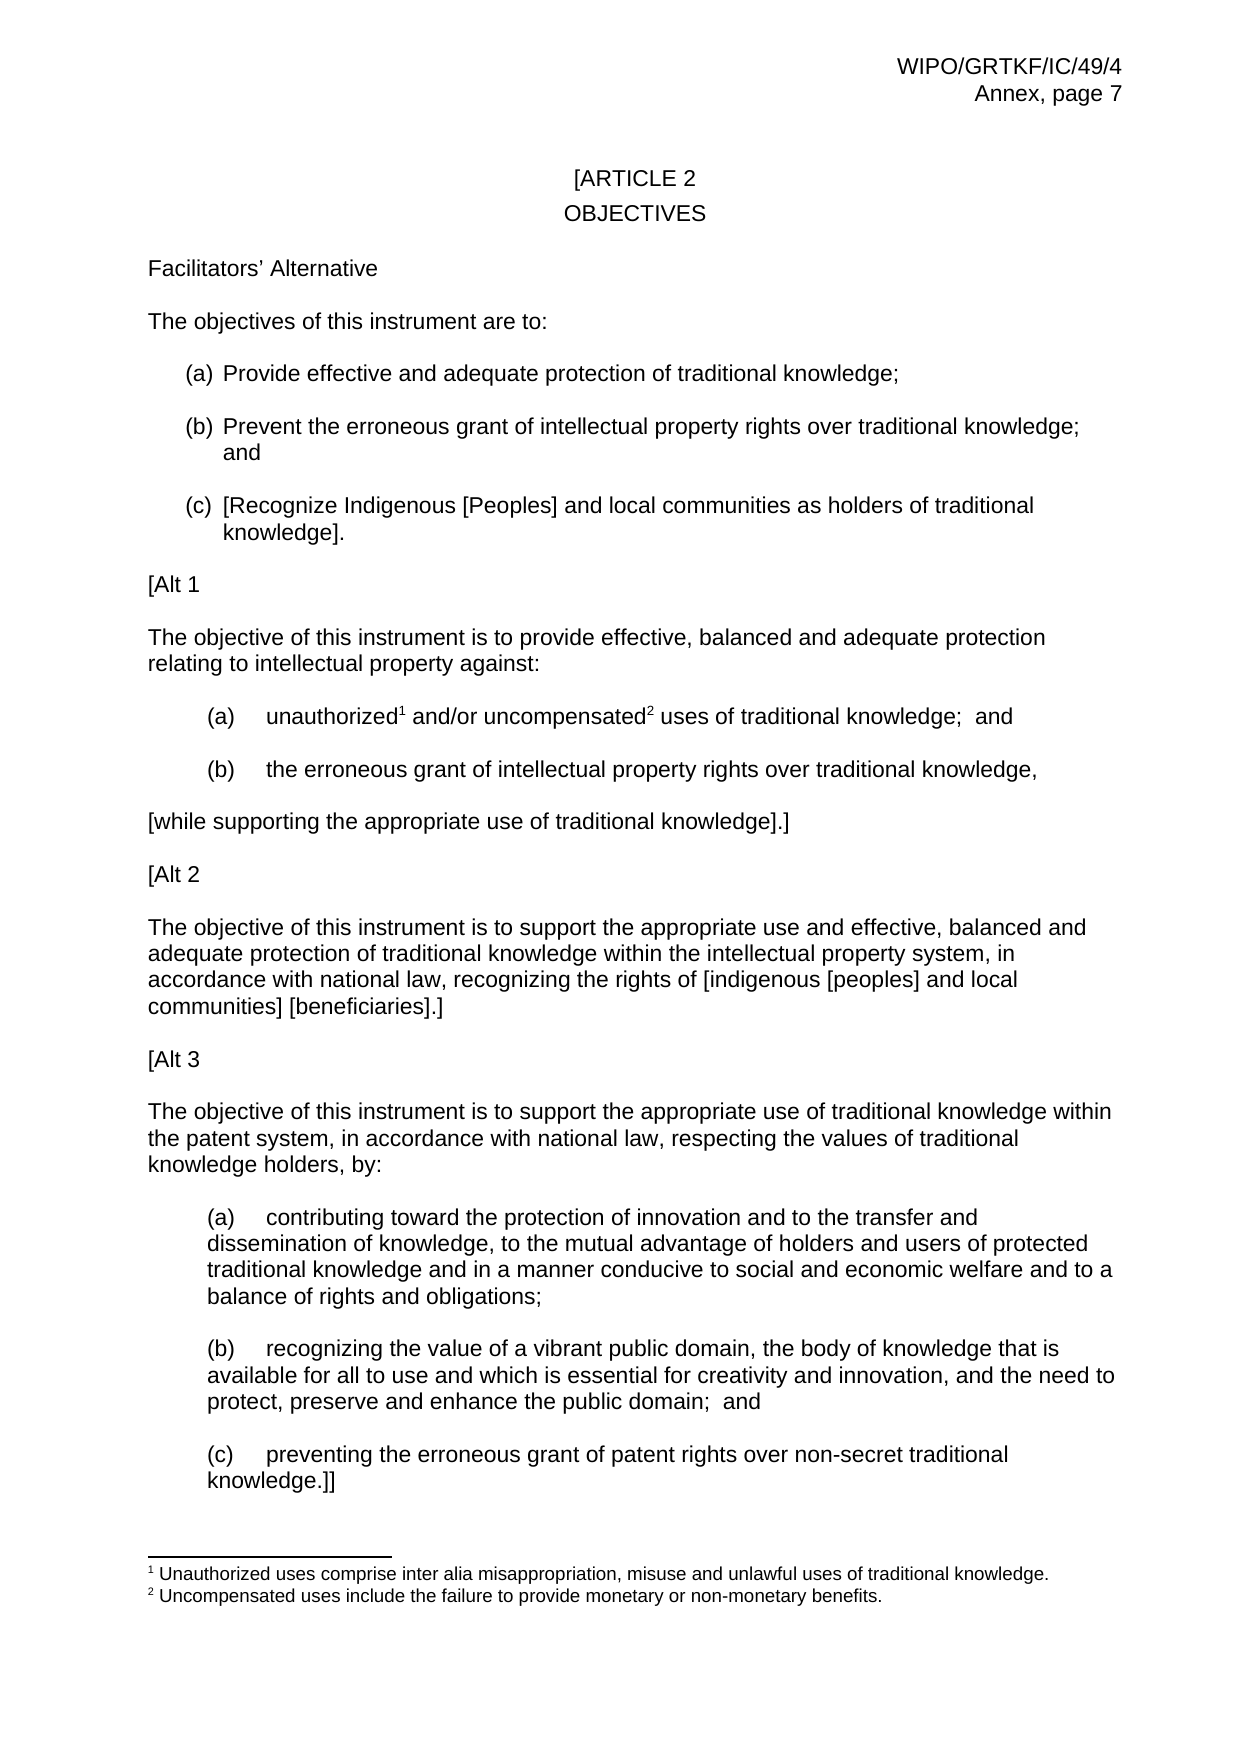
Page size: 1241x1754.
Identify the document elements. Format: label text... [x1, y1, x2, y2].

list the erroneous grant of intellectual property rights over traditional knowledge, [204, 756, 1122, 782]
list Prevent the erroneous grant of intellectual property rights over traditional knowledge; and [185, 413, 1122, 466]
text [Alt 3 [148, 1046, 1122, 1072]
text (c) preventing the erroneous grant of patent rights over non-secret traditional knowledge.]] [207, 1441, 1122, 1493]
text OBJECTIVES [148, 193, 1122, 228]
text (b) recognizing the value of a vibrant public domain, the body of knowledge that is available for all to use and which is essential for creativity and innovation, and the need to protect, preserve and enhance the public domain; and [207, 1335, 1122, 1414]
list Provide effective and adequate protection of traditional knowledge; [185, 360, 1122, 387]
text (a) contributing toward the protection of innovation and to the transfer and dissemination of knowledge, to the mutual advantage of holders and users of protected traditional knowledge and in a manner conducive to social and economic welfare and to a balance of rights and obligations; [207, 1204, 1122, 1309]
list unauthorized and/or uncompensated uses of traditional knowledge; and [204, 703, 1122, 729]
text [Alt 1 [148, 571, 1122, 597]
text Facilitators’ Alternative [148, 255, 1122, 281]
text [while supporting the appropriate use of traditional knowledge].] [148, 808, 1122, 835]
list [Recognize Indigenous [Peoples] and local communities as holders of traditional knowledge]. [185, 492, 1122, 545]
text [Alt 2 [148, 861, 1122, 887]
text The objective of this instrument is to support the appropriate use of traditional knowledge within the patent system, in accordance with national law, respecting the values of traditional knowledge holders, by: [148, 1098, 1122, 1177]
text [ARTICLE 2 [148, 158, 1122, 193]
text The objective of this instrument is to provide effective, balanced and adequate protection relating to intellectual property against: [148, 624, 1122, 677]
text The objectives of this instrument are to: [148, 308, 1122, 334]
text The objective of this instrument is to support the appropriate use and effective, balanced and adequate protection of traditional knowledge within the intellectual property system, in accordance with national law, recognizing the rights of [indigenous [peoples] and local communities] [beneficiaries].] [148, 914, 1122, 1019]
